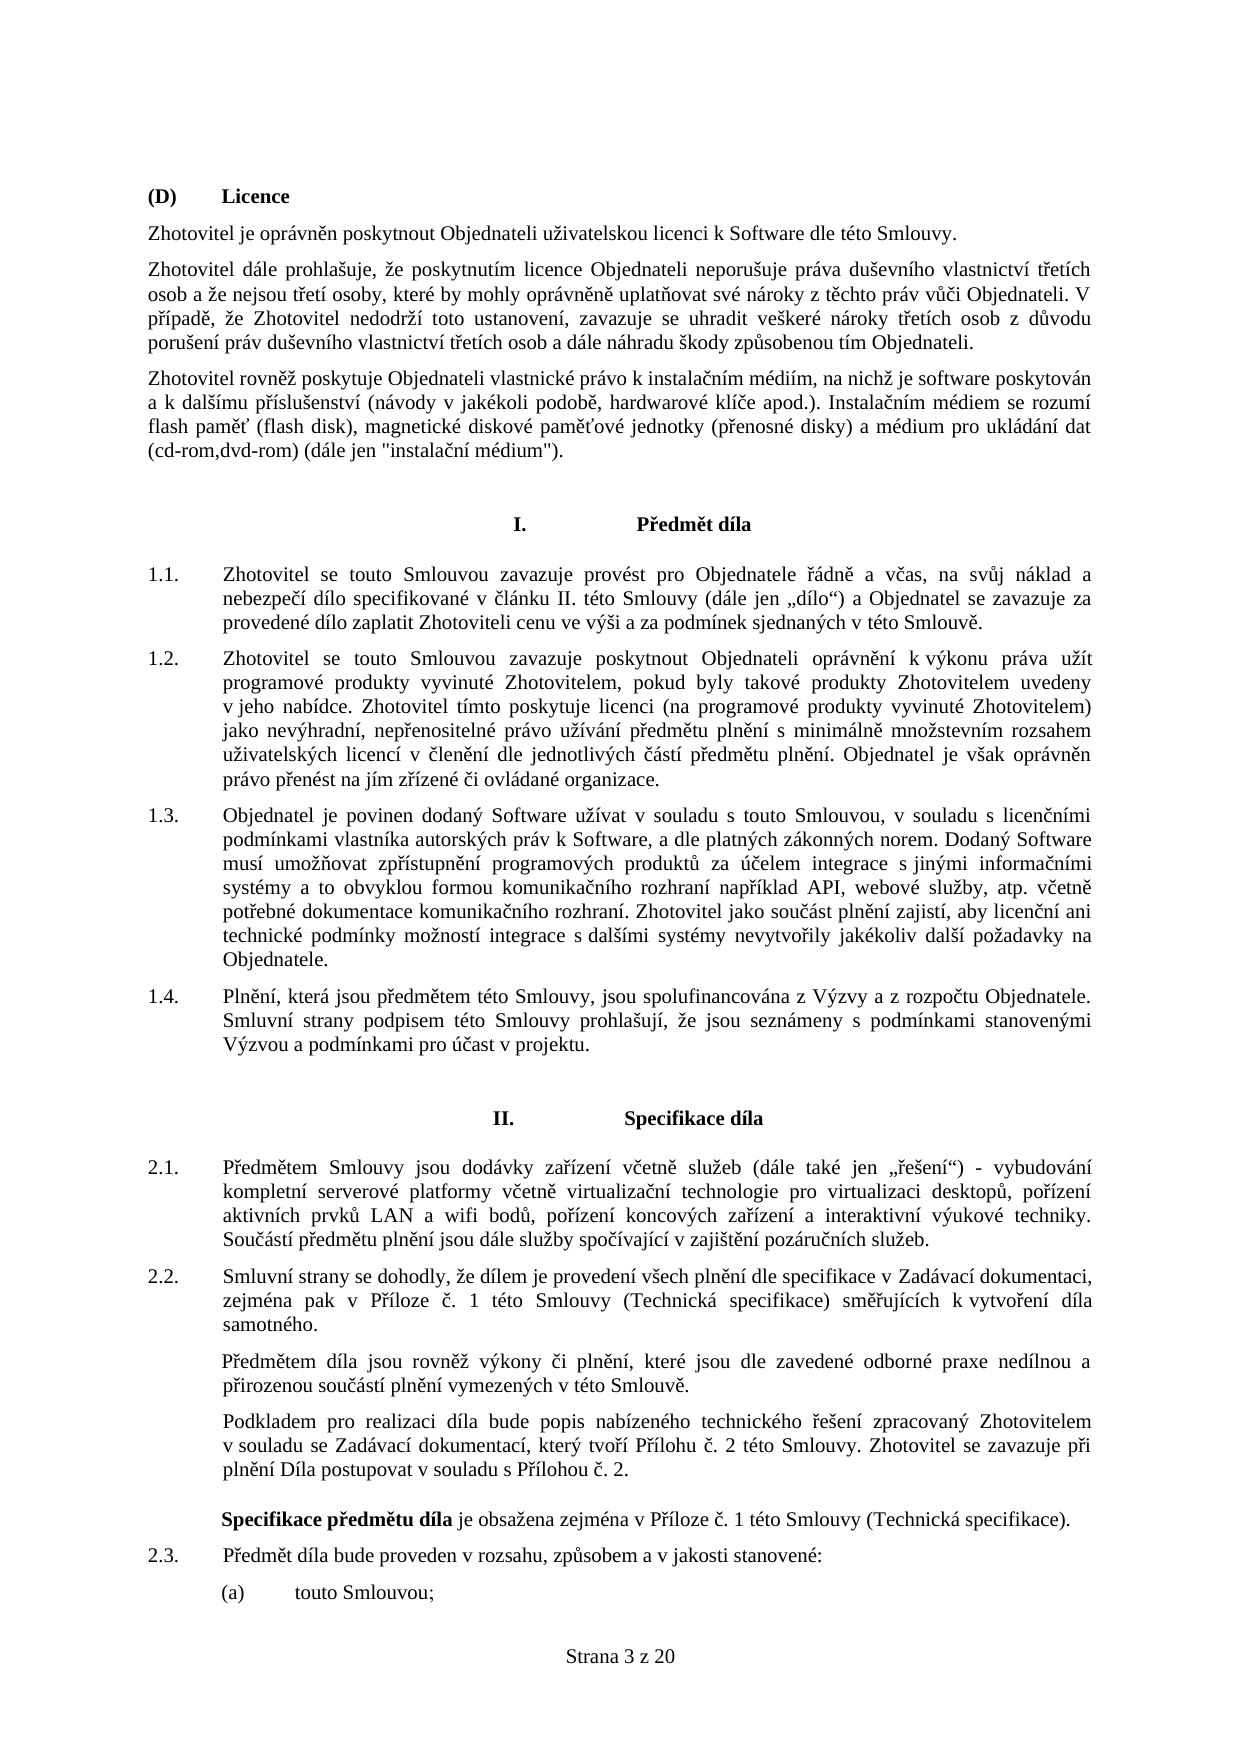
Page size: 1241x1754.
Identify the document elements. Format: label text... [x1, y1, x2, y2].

text Zhotovitel rovněž poskytuje Objednateli vlastnické právo k instalačním médiím, na nichž je software poskytován a k dalšímu příslušenství (návody v jakékoli podobě, hardwarové klíče apod.). Instalačním médiem se rozumí flash paměť (flash disk), magnetické diskové paměťové jednotky (přenosné disky) a médium pro ukládání dat (cd-rom,dvd-rom) (dále jen "instalační médium"). [148, 366, 1092, 462]
text (D) Licence [148, 184, 1092, 208]
text 1.3. Objednatel je povinen dodaný Software užívat v souladu s touto Smlouvou, v souladu s licenčními podmínkami vlastníka autorských práv k Software, a dle platných zákonných norem. Dodaný Software musí umožňovat zpřístupnění programových produktů za účelem integrace s jinými informačními systémy a to obvyklou formou komunikačního rozhraní například API, webové služby, atp. včetně potřebné dokumentace komunikačního rozhraní. Zhotovitel jako součást plnění zajistí, aby licenční ani technické podmínky možností integrace s dalšími systémy nevytvořily jakékoliv další požadavky na Objednatele. [148, 803, 1092, 971]
text Podkladem pro realizaci díla bude popis nabízeného technického řešení zpracovaný Zhotovitelem v souladu se Zadávací dokumentací, který tvoří Přílohu č. 2 této Smlouvy. Zhotovitel se zavazuje při plnění Díla postupovat v souladu s Přílohou č. 2. [148, 1409, 1092, 1481]
text Zhotovitel je oprávněn poskytnout Objednateli uživatelskou licenci k Software dle této Smlouvy. [148, 221, 1092, 245]
subtitle Předmět díla [185, 512, 1092, 536]
subtitle Specifikace díla [185, 1106, 1092, 1130]
text 2.1. Předmětem Smlouvy jsou dodávky zařízení včetně služeb (dále také jen „řešení“) - vybudování kompletní serverové platformy včetně virtualizační technologie pro virtualizaci desktopů, pořízení aktivních prvků LAN a wifi bodů, pořízení koncových zařízení a interaktivní výukové techniky. Součástí předmětu plnění jsou dále služby spočívající v zajištění pozáručních služeb. [148, 1155, 1092, 1251]
text (a) touto Smlouvou [221, 1579, 1092, 1604]
text 1.2. Zhotovitel se touto Smlouvou zavazuje poskytnout Objednateli oprávnění k výkonu práva užít programové produkty vyvinuté Zhotovitelem, pokud byly takové produkty Zhotovitelem uvedeny v jeho nabídce. Zhotovitel tímto poskytuje licenci (na programové produkty vyvinuté Zhotovitelem) jako nevýhradní, nepřenositelné právo užívání předmětu plnění s minimálně množstevním rozsahem uživatelských licencí v členění dle jednotlivých částí předmětu plnění. Objednatel je však oprávněn právo přenést na jím zřízené či ovládané organizace. [148, 646, 1092, 791]
text Specifikace předmětu díla je obsažena zejména v Příloze č. 1 této Smlouvy (Technická specifikace). [221, 1506, 1092, 1531]
text 2.2. Smluvní strany se dohodly, že dílem je provedení všech plnění dle specifikace v Zadávací dokumentaci, zejména pak v Příloze č. 1 této Smlouvy (Technická specifikace) směřujících k vytvoření díla samotného. [148, 1264, 1092, 1336]
text 1.1. Zhotovitel se touto Smlouvou zavazuje provést pro Objednatele řádně a včas, na svůj náklad a nebezpečí dílo specifikované v článku II. této Smlouvy (dále jen „dílo“) a Objednatel se zavazuje za provedené dílo zaplatit Zhotoviteli cenu ve výši a za podmínek sjednaných v této Smlouvě. [148, 561, 1092, 634]
text Předmětem díla jsou rovněž výkony či plnění, které jsou dle zavedené odborné praxe nedílnou a přirozenou součástí plnění vymezených v této Smlouvě. [221, 1349, 1092, 1397]
text 1.4. Plnění, která jsou předmětem této Smlouvy, jsou spolufinancována z Výzvy a z rozpočtu Objednatele. Smluvní strany podpisem této Smlouvy prohlašují, že jsou seznámeny s podmínkami stanovenými Výzvou a podmínkami pro účast v projektu. [148, 984, 1092, 1056]
text Zhotovitel dále prohlašuje, že poskytnutím licence Objednateli neporušuje práva duševního vlastnictví třetích osob a že nejsou třetí osoby, které by mohly oprávněně uplatňovat své nároky z těchto práv vůči Objednateli. V případě, že Zhotovitel nedodrží toto ustanovení, zavazuje se uhradit veškeré nároky třetích osob z důvodu porušení práv duševního vlastnictví třetích osob a dále náhradu škody způsobenou tím Objednateli. [148, 257, 1092, 354]
text 2.3. Předmět díla bude proveden v rozsahu, způsobem a v jakosti stanovené: [148, 1543, 1092, 1567]
